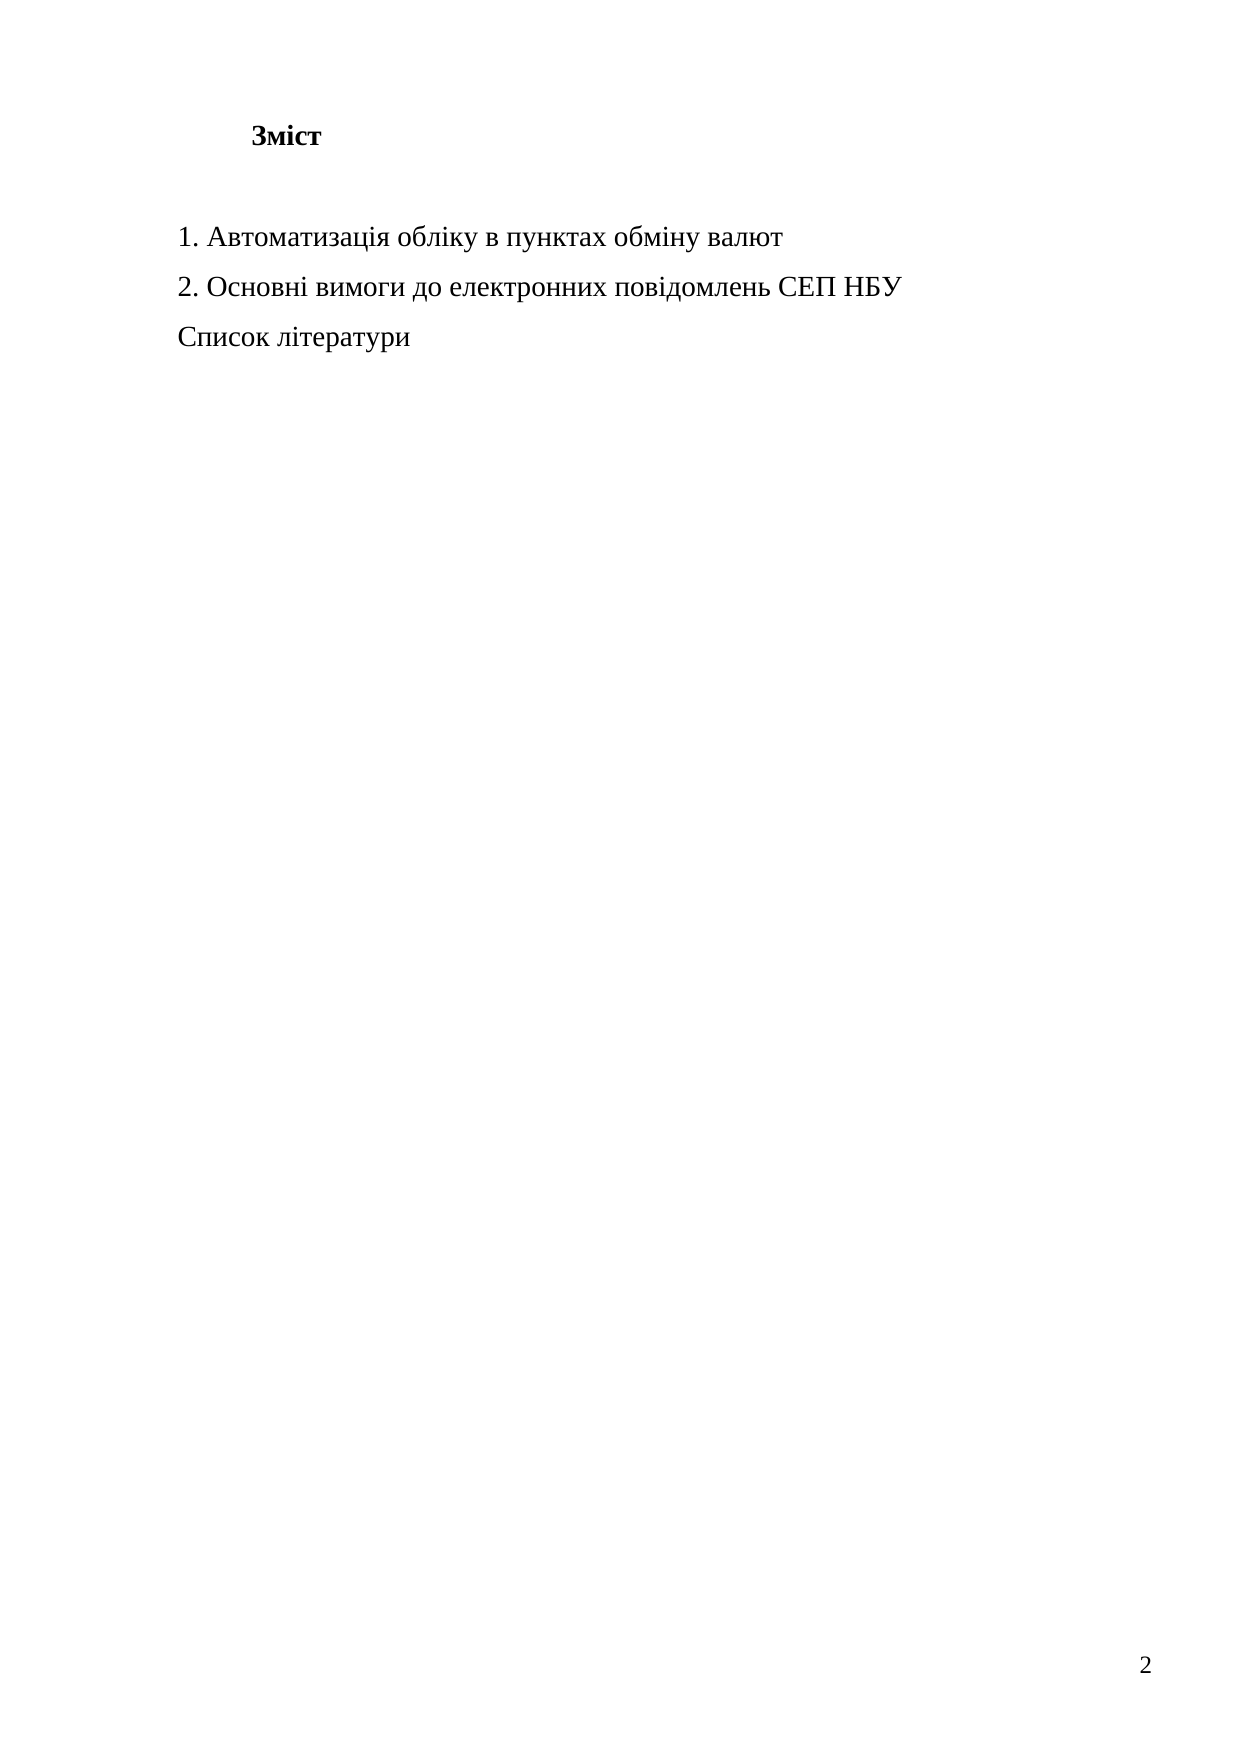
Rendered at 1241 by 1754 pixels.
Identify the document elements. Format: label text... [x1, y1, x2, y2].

list Список літератури [177, 319, 1152, 353]
list Зміст [177, 118, 1152, 152]
list 1. Автоматизація обліку в пунктах обміну валют [177, 219, 1152, 252]
list 2. Основні вимоги до електронних повідомлень СЕП НБУ [177, 269, 1152, 303]
